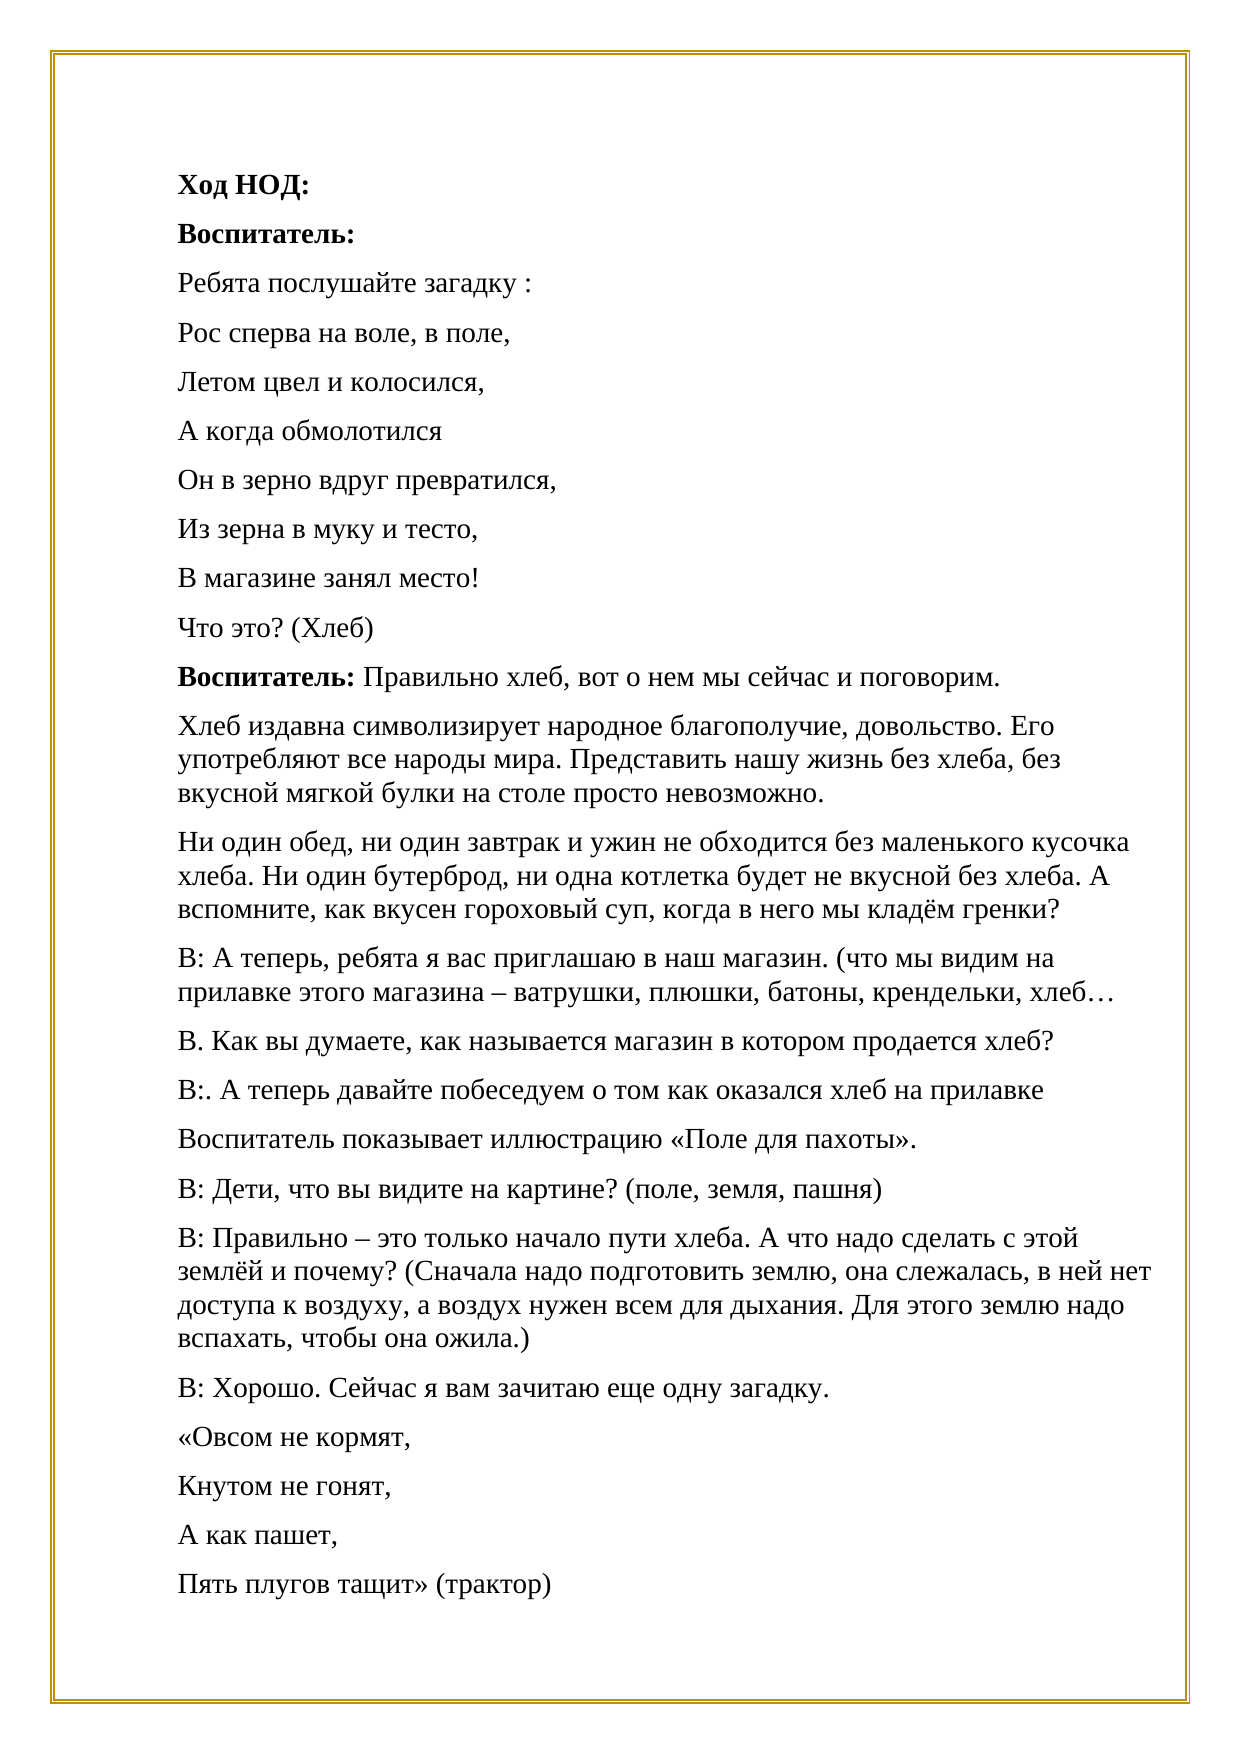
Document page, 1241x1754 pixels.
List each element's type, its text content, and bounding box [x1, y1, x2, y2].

text Воспитатель показывает иллюстрацию «Поле для пахоты». [177, 1122, 1152, 1155]
text «Овсом не кормят, [177, 1419, 1152, 1452]
text Воспитатель: Правильно хлеб, вот о нем мы сейчас и поговорим. [177, 659, 1152, 692]
text Хлеб издавна символизирует народное благополучие, довольство. Его употребляют все народы мира. Представить нашу жизнь без хлеба, без вкусной мягкой булки на столе просто невозможно. [177, 708, 1152, 809]
text Ребята послушайте загадку : [177, 266, 1152, 299]
text Воспитатель: [177, 216, 1152, 250]
text В: Хорошо. Сейчас я вам зачитаю еще одну загадку. [177, 1370, 1152, 1403]
text В: А теперь, ребята я вас приглашаю в наш магазин. (что мы видим на прилавке этого магазина – ватрушки, плюшки, батоны, крендельки, хлеб… [177, 941, 1152, 1008]
text Из зерна в муку и тесто, [177, 511, 1152, 545]
text Он в зерно вдруг превратился, [177, 462, 1152, 496]
text Пять плугов тащит» (трактор) [177, 1566, 1152, 1600]
text В:. А теперь давайте побеседуем о том как оказался хлеб на прилавке [177, 1072, 1152, 1106]
text Что это? (Хлеб) [177, 610, 1152, 643]
text А как пашет, [177, 1517, 1152, 1551]
text Ни один обед, ни один завтрак и ужин не обходится без маленького кусочка хлеба. Ни один бутерброд, ни одна котлетка будет не вкусной без хлеба. А вспомните, как вкусен гороховый суп, когда в него мы кладём гренки? [177, 824, 1152, 925]
text В магазине занял место! [177, 561, 1152, 594]
text Рос сперва на воле, в поле, [177, 315, 1152, 348]
text В: Правильно – это только начало пути хлеба. А что надо сделать с этой землёй и почему? (Сначала надо подготовить землю, она слежалась, в ней нет доступа к воздуху, а воздух нужен всем для дыхания. Для этого землю надо вспахать, чтобы она ожила.) [177, 1220, 1152, 1354]
text А когда обмолотился [177, 413, 1152, 447]
text Летом цвел и колосился, [177, 364, 1152, 397]
text Ход НОД: [177, 167, 1152, 201]
text В: Дети, что вы видите на картине? (поле, земля, пашня) [177, 1171, 1152, 1204]
text Кнутом не гонят, [177, 1468, 1152, 1502]
text В. Как вы думаете, как называется магазин в котором продается хлеб? [177, 1023, 1152, 1057]
